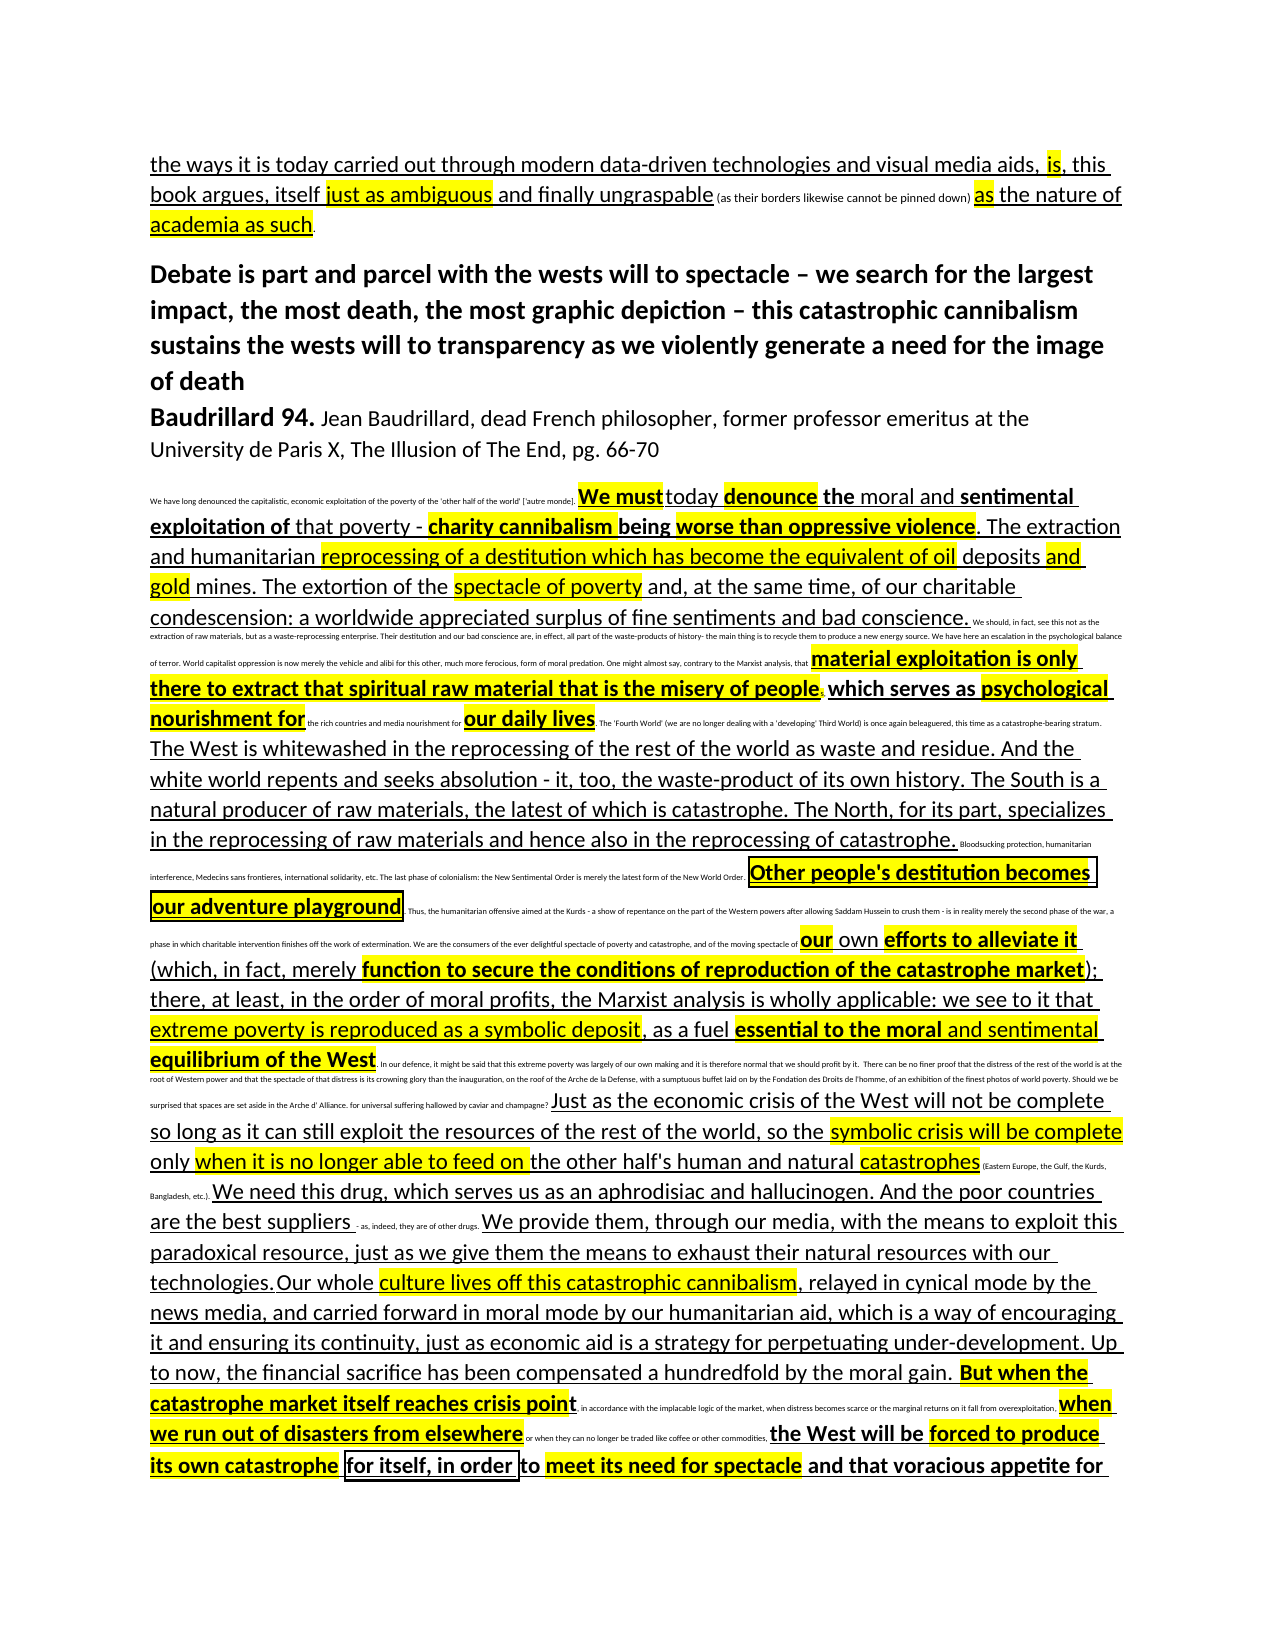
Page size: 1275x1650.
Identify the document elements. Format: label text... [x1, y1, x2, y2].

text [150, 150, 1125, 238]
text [150, 482, 1125, 1482]
text Baudrillard 94. Jean Baudrillard, dead French philosopher, former professor emeritus at the University de Paris X, The Illusion of The End, pg. 66-70 [150, 400, 1125, 463]
subtitle Debate is part and parcel with the wests will to spectacle – we search for the largest impact, the most death, the most graphic depiction – this catastrophic cannibalism sustains the wests will to transparency as we violently generate a need for the image of death [150, 257, 1125, 397]
